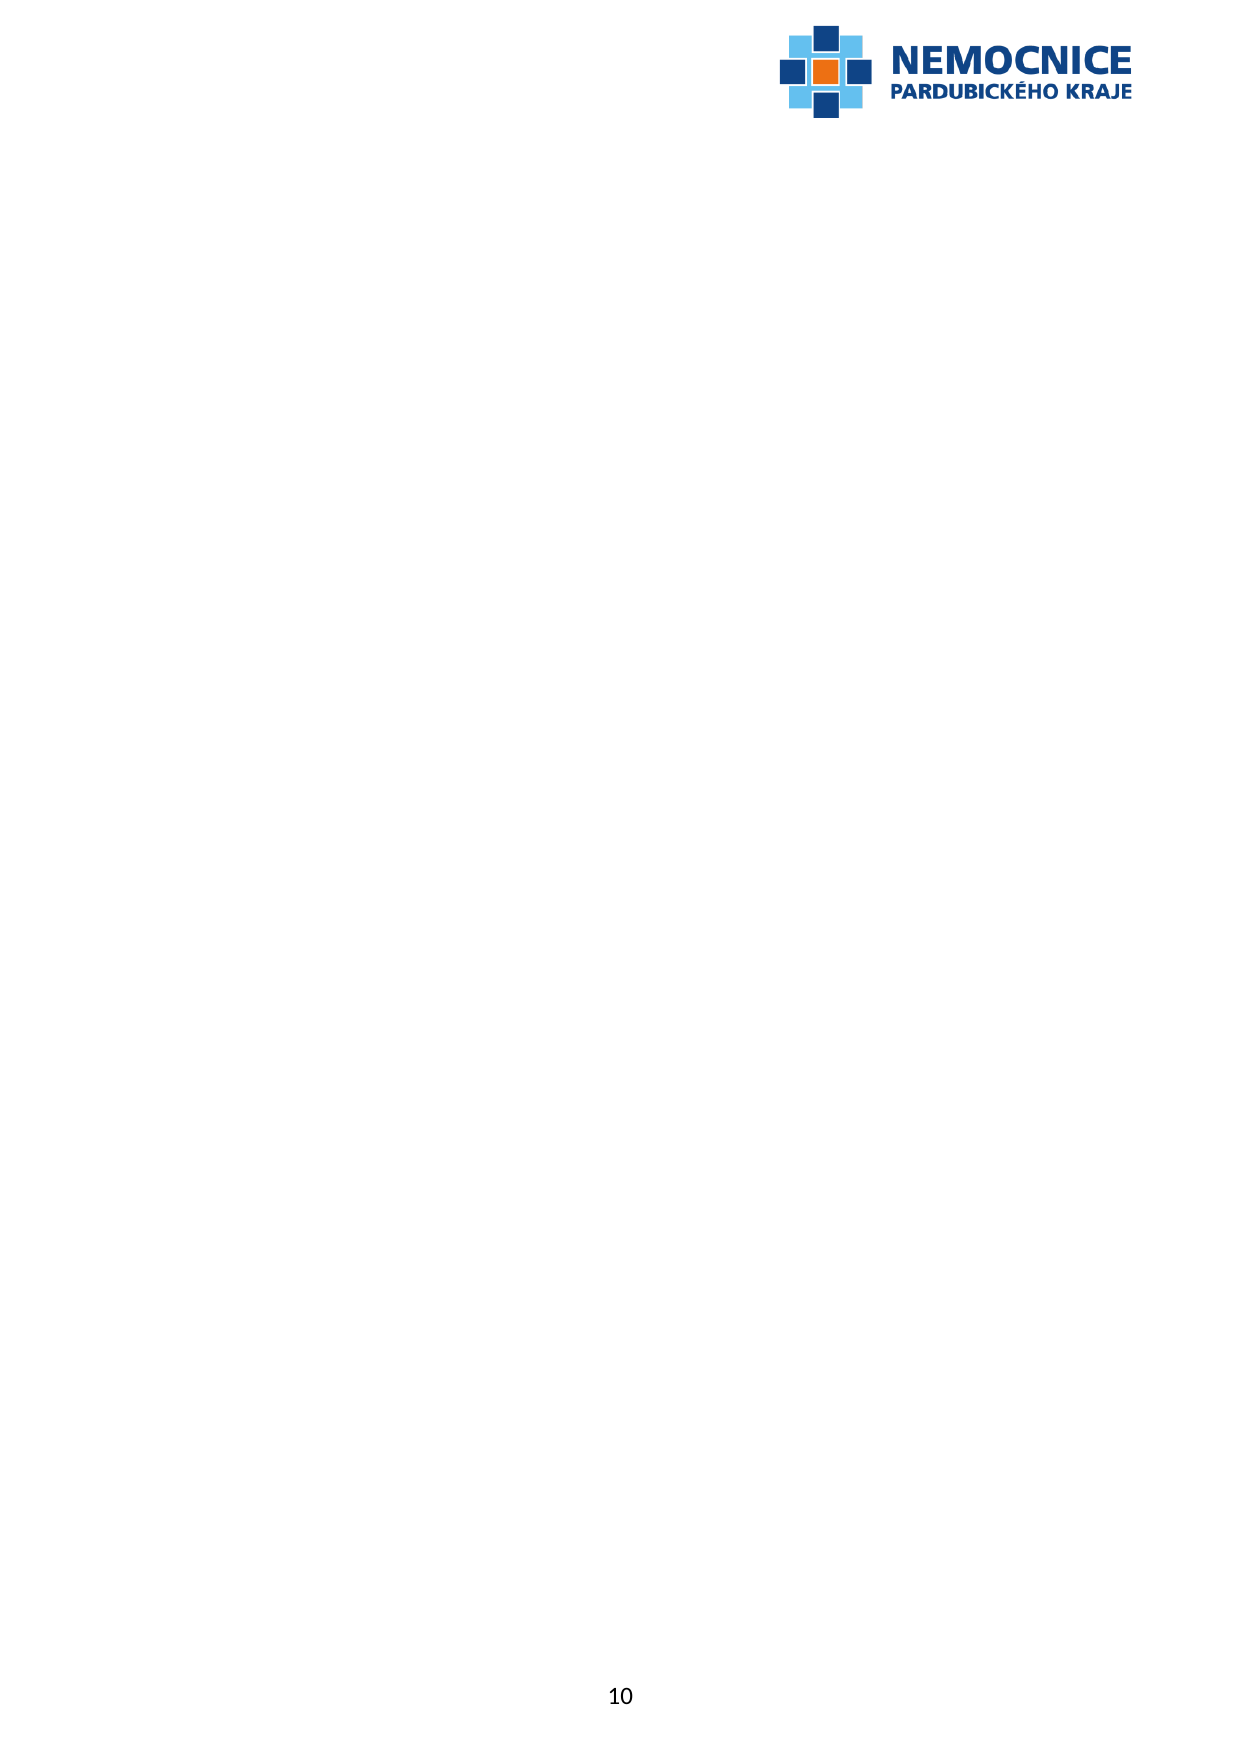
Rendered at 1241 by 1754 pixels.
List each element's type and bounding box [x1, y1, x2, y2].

picture [778, 24, 1132, 119]
